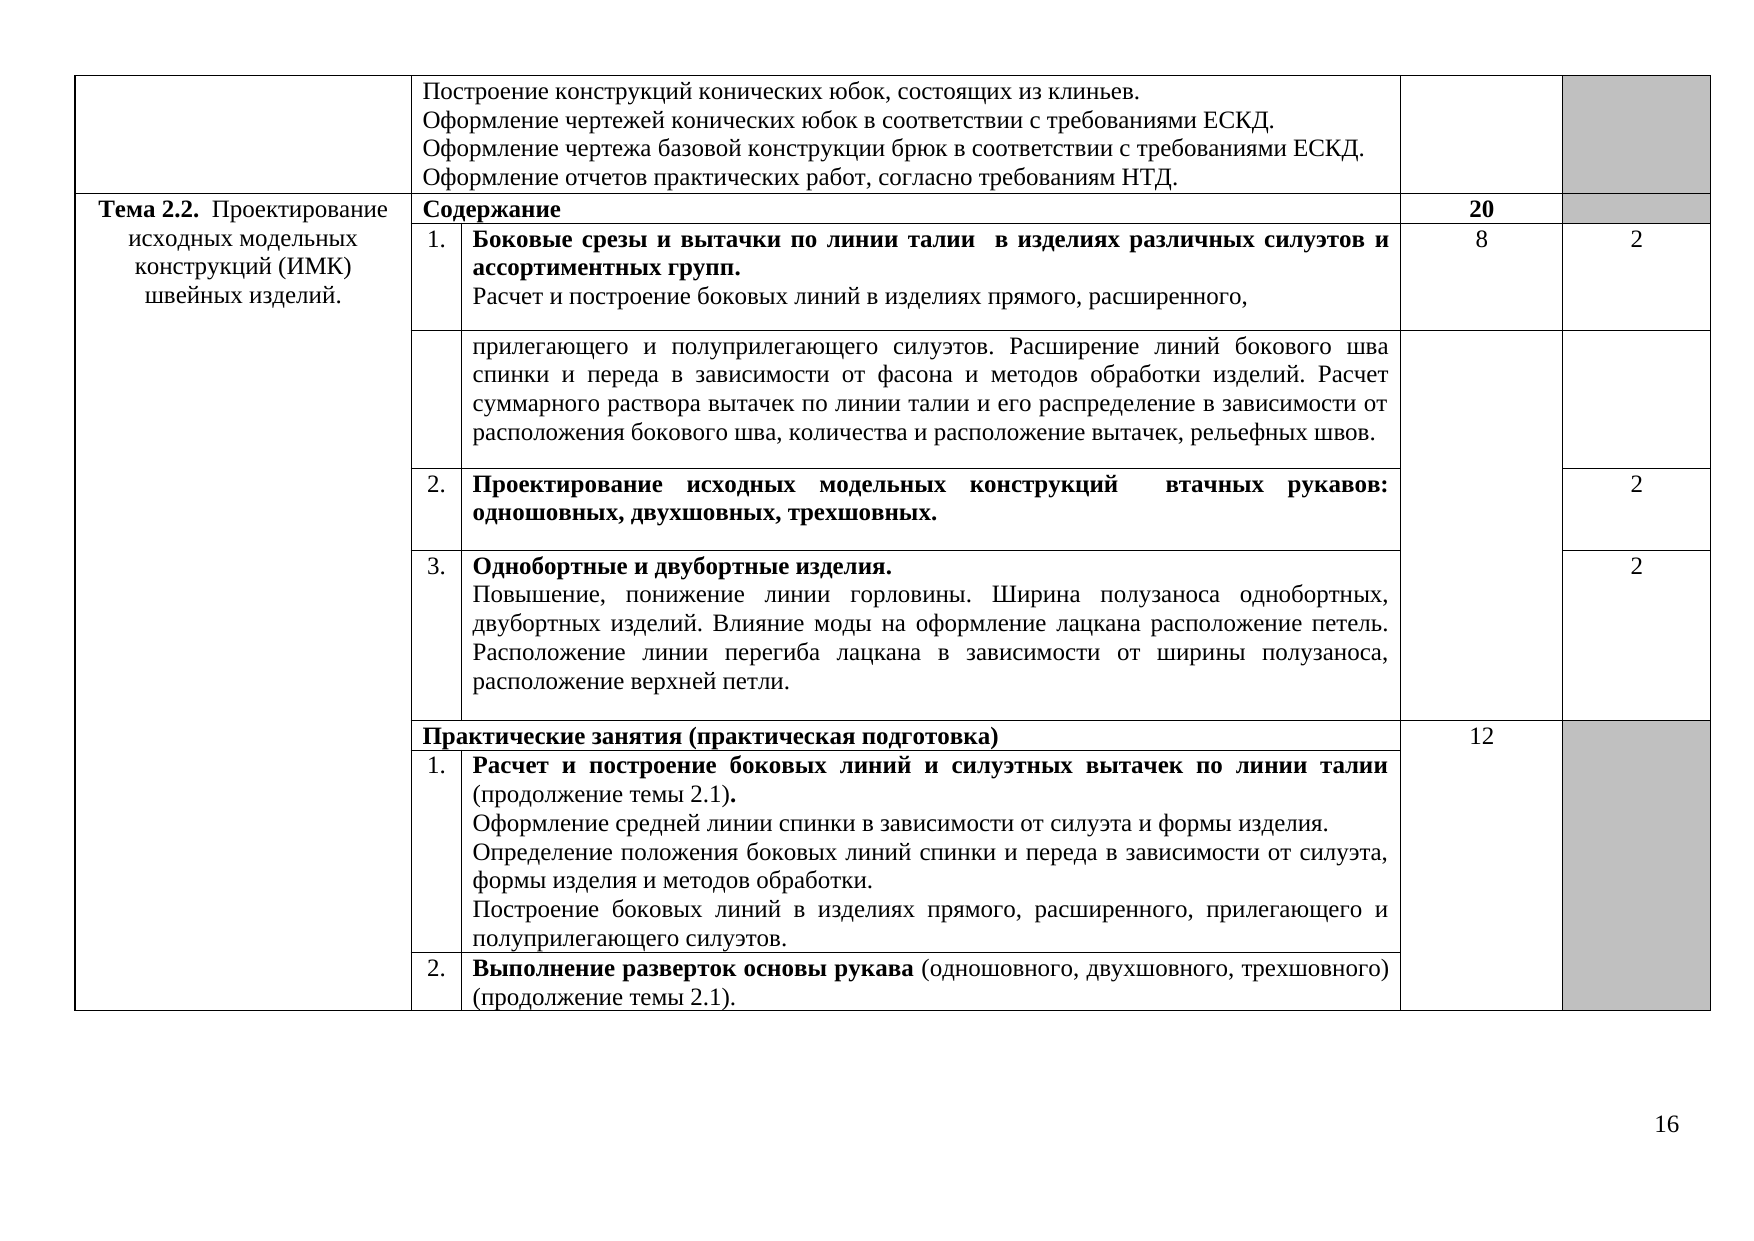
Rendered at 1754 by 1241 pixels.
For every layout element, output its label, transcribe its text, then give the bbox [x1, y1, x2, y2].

table_cell Содержание [412, 194, 1400, 223]
table_cell Расчет и построение боковых линий и силуэтных вытачек по линии талии (продолжение темы 2.1). Оформление средней линии спинки в зависимости от силуэта и формы изделия. Определение положения боковых линий спинки и переда в зависимости от силуэта, формы изделия и методов обработки. Построение боковых линий в изделиях прямого, расширенного, прилегающего и полуприлегающего силуэтов. [462, 751, 1400, 952]
table_cell 20 [1401, 194, 1562, 223]
table_cell 2 [1563, 551, 1710, 720]
table_cell Практические занятия (практическая подготовка) [412, 721, 1400, 749]
table_cell 8 [1401, 224, 1562, 330]
table_cell [1401, 331, 1562, 720]
table_cell 3. [412, 551, 461, 720]
table_cell 2 [1563, 224, 1710, 330]
table_cell [412, 331, 461, 468]
table_cell 12 [1401, 721, 1562, 1010]
table_cell [1563, 194, 1710, 223]
table_cell 1. [412, 224, 461, 330]
table_cell Боковые срезы и вытачки по линии талии в изделиях различных силуэтов и ассортиментных групп. Расчет и построение боковых линий в изделиях прямого, расширенного, [462, 224, 1400, 330]
table_cell 1. [412, 751, 461, 952]
table_cell 2. [412, 469, 461, 550]
table_cell прилегающего и полуприлегающего силуэтов. Расширение линий бокового шва спинки и переда в зависимости от фасона и методов обработки изделий. Расчет суммарного раствора вытачек по линии талии и его распределение в зависимости от расположения бокового шва, количества и расположение вытачек, рельефных швов. [462, 331, 1400, 468]
table_cell Выполнение разверток основы рукава (одношовного, двухшовного, трехшовного) (продолжение темы 2.1). [462, 953, 1400, 1010]
table_cell Однобортные и двубортные изделия. Повышение, понижение линии горловины. Ширина полузаноса однобортных, двубортных изделий. Влияние моды на оформление лацкана расположение петель. Расположение линии перегиба лацкана в зависимости от ширины полузаноса, расположение верхней петли. [462, 551, 1400, 720]
table_cell 2. [412, 953, 461, 1010]
table_cell 2 [1563, 469, 1710, 550]
table_cell Построение конструкций конических юбок, состоящих из клиньев. Оформление чертежей конических юбок в соответствии с требованиями ЕСКД. Оформление чертежа базовой конструкции брюк в соответствии с требованиями ЕСКД. Оформление отчетов практических работ, согласно требованиям НТД. [412, 76, 1400, 193]
table_cell [1563, 721, 1710, 1010]
table_cell [1563, 331, 1710, 468]
table_cell Проектирование исходных модельных конструкций втачных рукавов: одношовных, двухшовных, трехшовных. [462, 469, 1400, 550]
table_cell Тема 2.2. Проектирование исходных модельных конструкций (ИМК) швейных изделий. [76, 194, 411, 1010]
